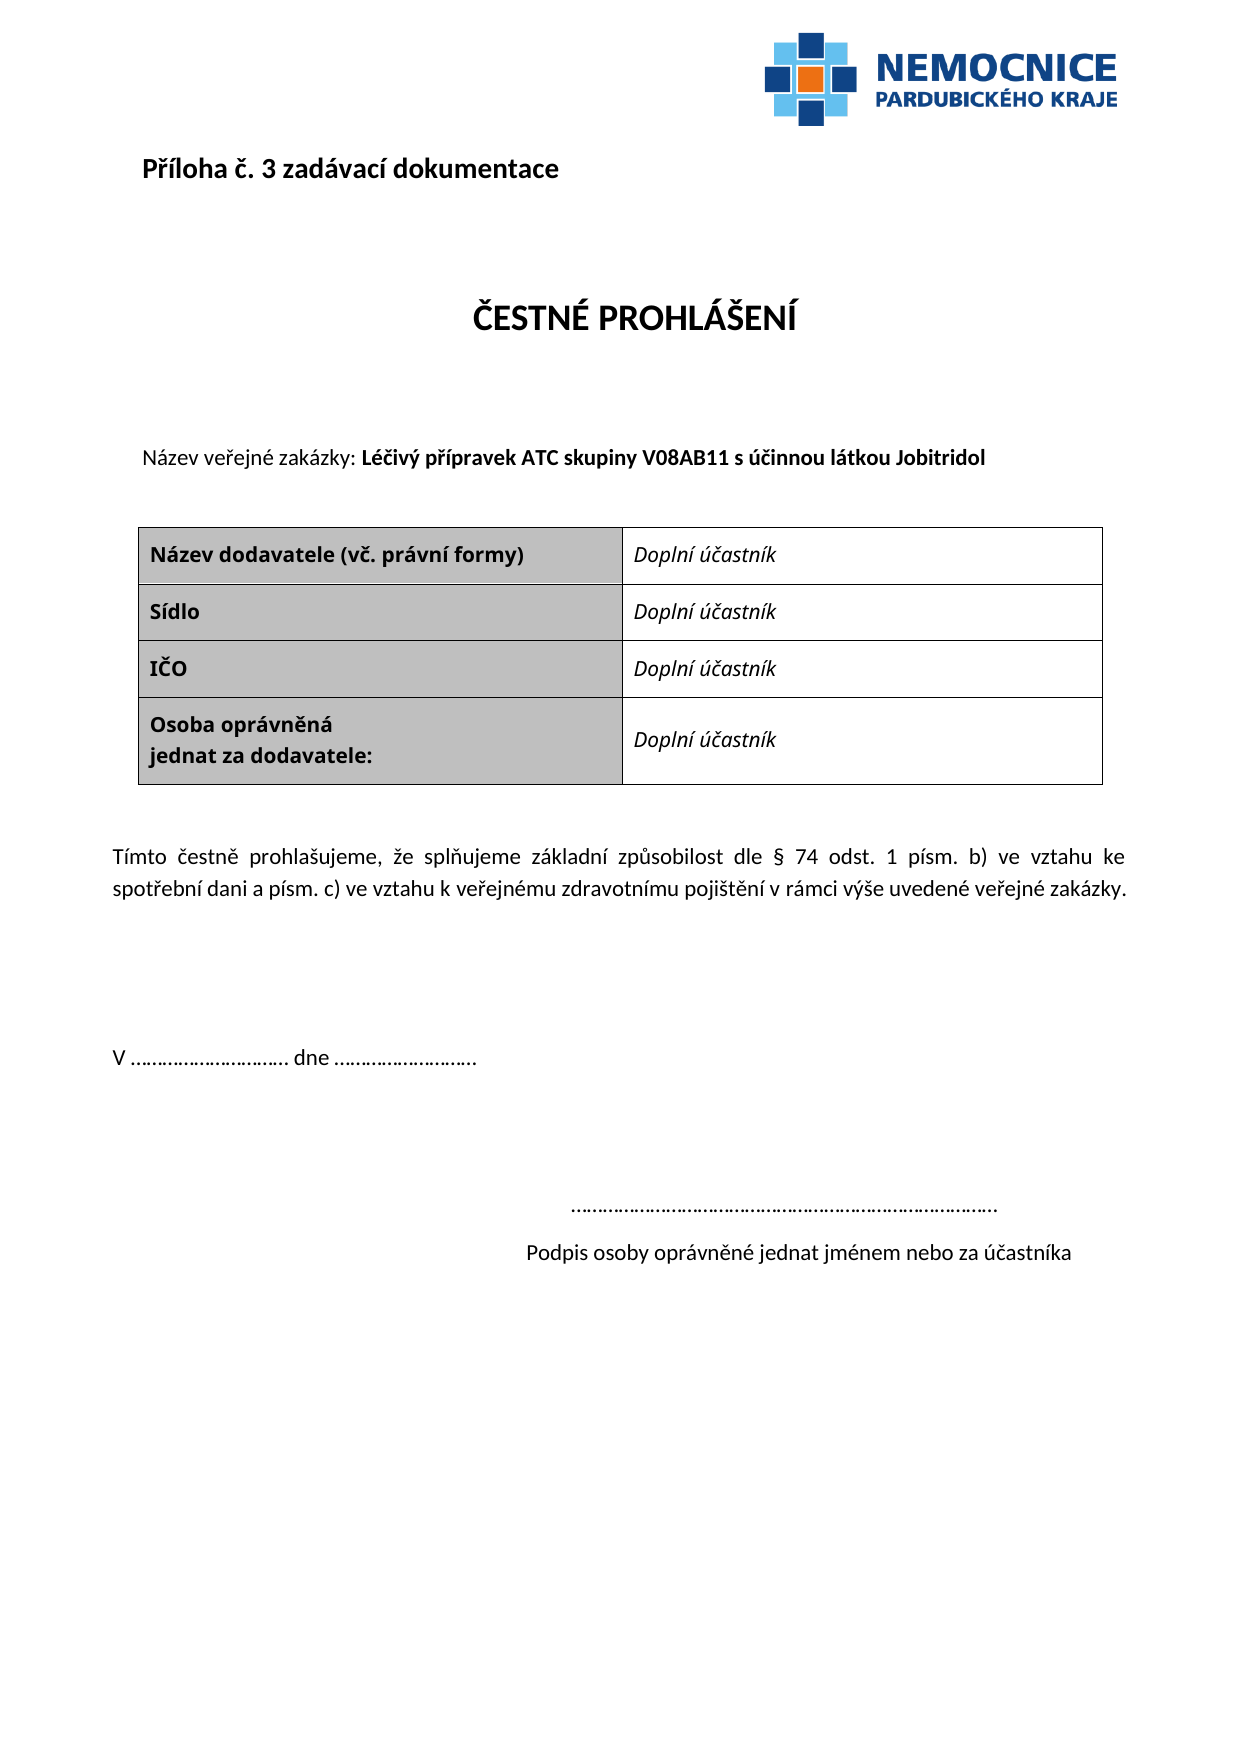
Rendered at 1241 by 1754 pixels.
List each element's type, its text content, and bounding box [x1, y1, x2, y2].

text Příloha č. 3 zadávací dokumentace [142, 150, 1128, 186]
text Tímto čestně prohlašujeme, že splňujeme základní způsobilost dle § 74 odst. 1 písm. b) ve vztahu ke spotřební dani a písm. c) ve vztahu k veřejnému zdravotnímu pojištění v rámci výše uvedené veřejné zakázky. [112, 842, 1128, 902]
table_cell Osoba oprávněná jednat za dodavatele: [139, 698, 622, 784]
text Podpis osoby oprávněné jednat jménem nebo za účastníka [112, 1238, 1128, 1267]
text ……………………………………………………………………… [112, 1190, 1128, 1218]
table_cell Doplní účastník [623, 641, 1102, 697]
table_cell Doplní účastník [623, 585, 1102, 640]
text Název veřejné zakázky: Léčivý přípravek ATC skupiny V08AB11 s účinnou látkou Jobitridol [112, 443, 1128, 471]
table_header Doplní účastník [623, 528, 1102, 583]
text ČESTNÉ PROHLÁŠENÍ [142, 294, 1128, 339]
text V ………………………… dne ……………………… [112, 1043, 1128, 1071]
table_cell Doplní účastník [623, 698, 1102, 784]
table_cell IČO [139, 641, 622, 697]
table_header Název dodavatele (vč. právní formy) [139, 528, 622, 583]
table_cell Sídlo [139, 585, 622, 640]
picture [763, 31, 1117, 127]
